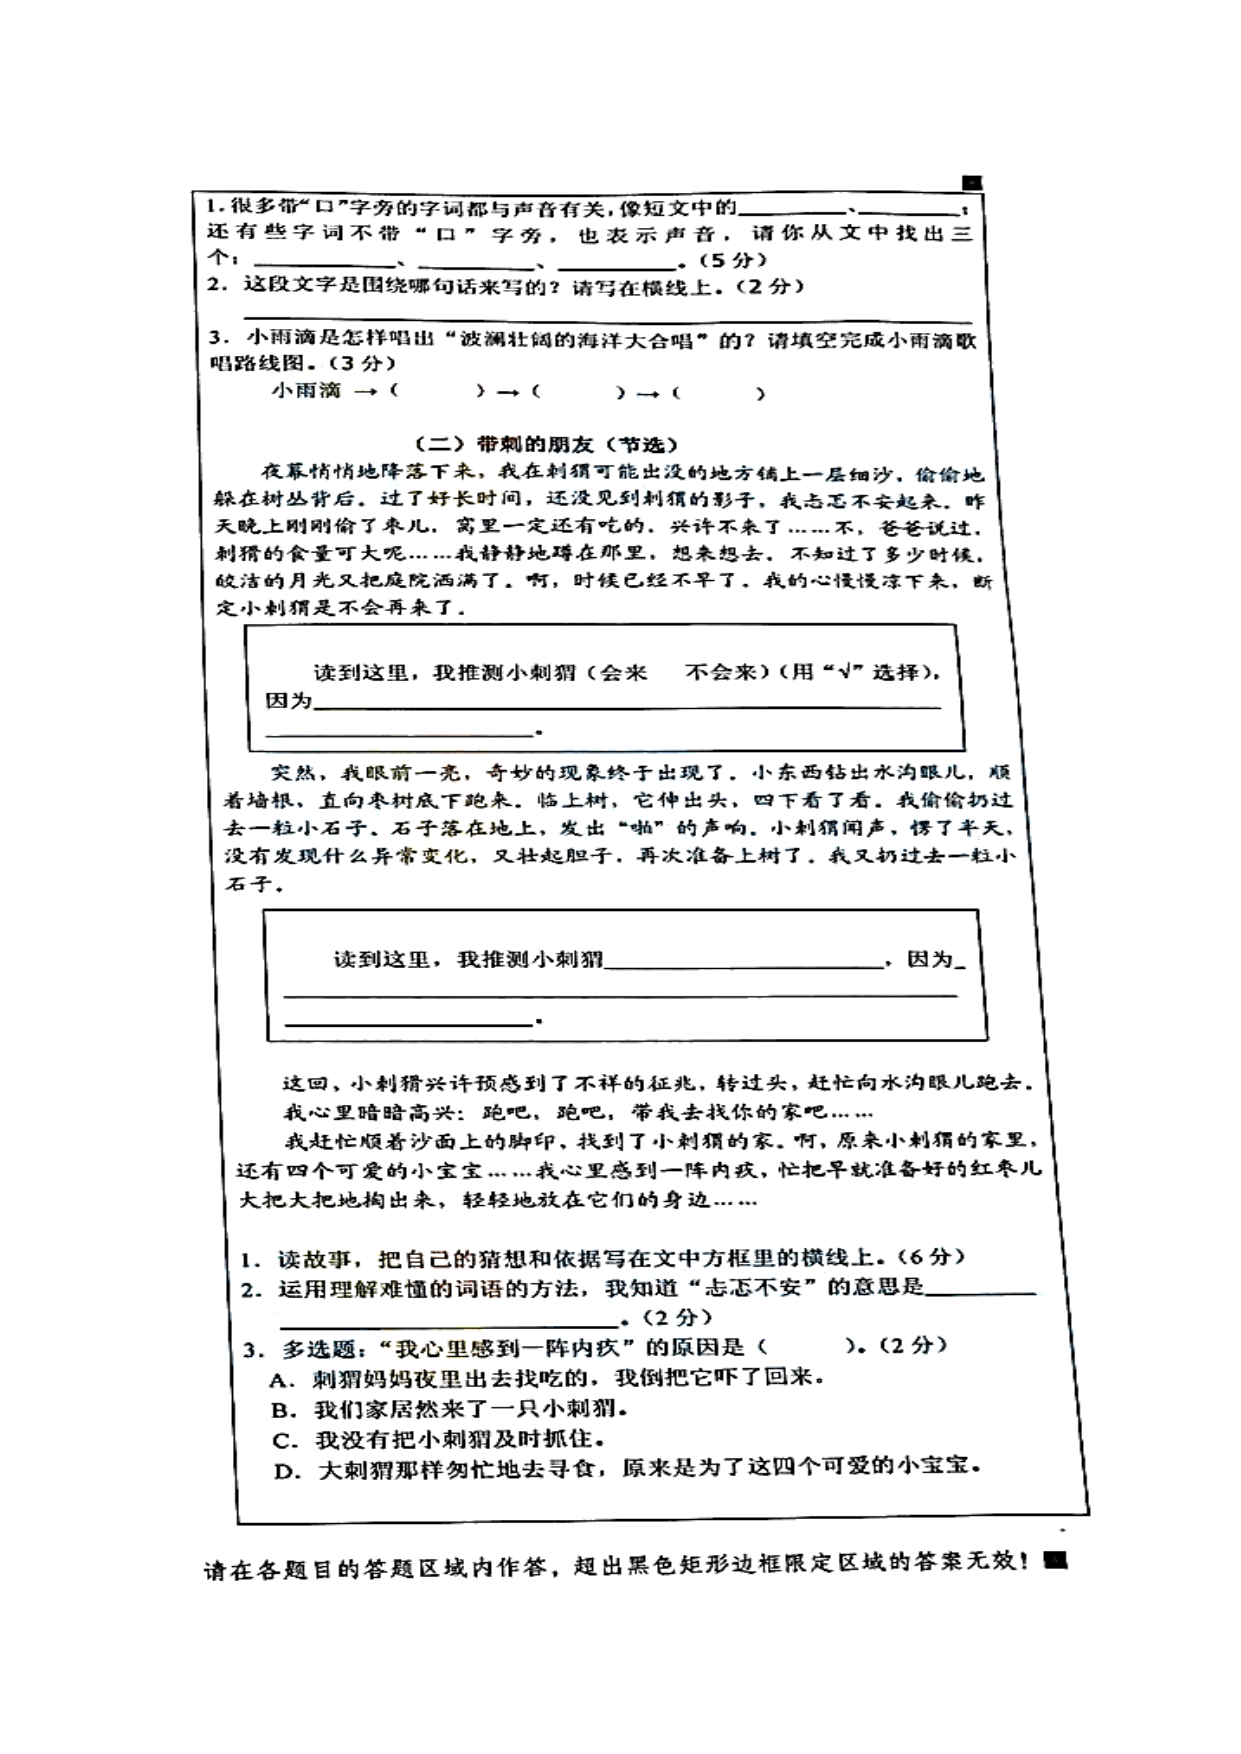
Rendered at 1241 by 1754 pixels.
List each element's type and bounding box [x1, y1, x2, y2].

picture [187, 161, 1108, 1616]
